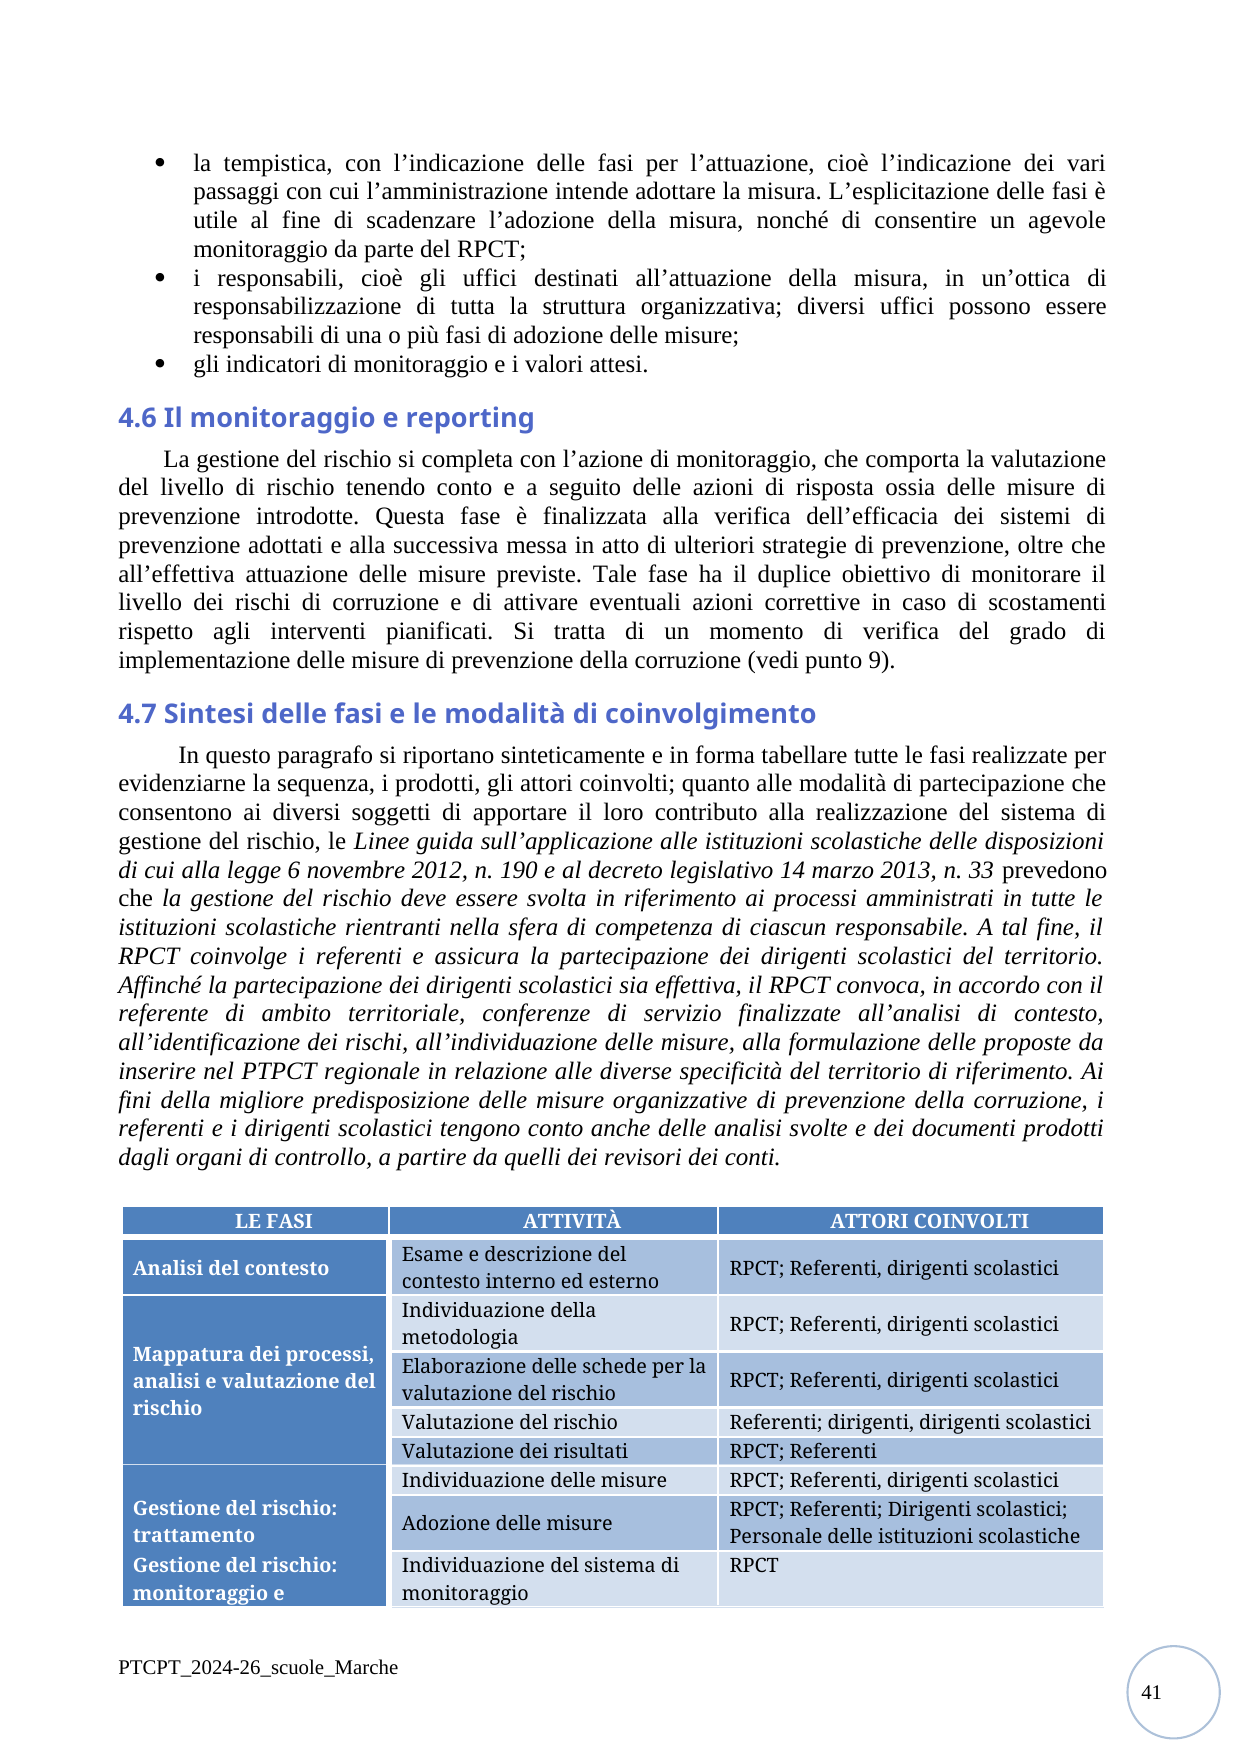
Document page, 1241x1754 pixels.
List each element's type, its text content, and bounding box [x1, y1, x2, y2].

table_cell RPCT; Referenti, dirigenti scolastici [719, 1353, 1103, 1406]
table_cell RPCT; Referenti, dirigenti scolastici [719, 1240, 1103, 1294]
list i responsabili, cioè gli uffici destinati all’attuazione della misura, in un’ottica di responsabilizzazione di tutta la struttura organizzativa; diversi uffici possono essere responsabili di una o più fasi di adozione delle misure; [156, 263, 1107, 349]
table_header ATTORI COINVOLTI [719, 1207, 1103, 1234]
table_cell Individuazione delle misure [392, 1467, 717, 1494]
list gli indicatori di monitoraggio e i valori attesi. [156, 349, 1107, 378]
text La gestione del rischio si completa con l’azione di monitoraggio, che comporta la valutazione del livello di rischio tenendo conto e a seguito delle azioni di risposta ossia delle misure di prevenzione introdotte. Questa fase è finalizzata alla verifica dell’efficacia dei sistemi di prevenzione adottati e alla successiva messa in atto di ulteriori strategie di prevenzione, oltre che all’effettiva attuazione delle misure previste. Tale fase ha il duplice obiettivo di monitorare il livello dei rischi di corruzione e di attivare eventuali azioni correttive in caso di scostamenti rispetto agli interventi pianificati. Si tratta di un momento di verifica del grado di implementazione delle misure di prevenzione della corruzione (vedi punto 9). [118, 444, 1107, 674]
text 4.7 Sintesi delle fasi e le modalità di coinvolgimento [118, 694, 1107, 731]
table_cell Analisi del contesto [123, 1240, 386, 1294]
table_cell Individuazione del sistema di monitoraggio [392, 1552, 718, 1606]
table_cell Mappatura dei processi, analisi e valutazione del rischio [123, 1296, 386, 1464]
table_header LE FASI [123, 1207, 388, 1234]
table_cell Referenti; dirigenti, dirigenti scolastici [719, 1409, 1103, 1436]
table_cell Individuazione della metodologia [392, 1296, 717, 1350]
table_cell Gestione del rischio: trattamento [123, 1465, 386, 1550]
table_cell Elaborazione delle schede per la valutazione del rischio [392, 1353, 717, 1406]
table_cell Adozione delle misure [392, 1496, 717, 1550]
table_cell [123, 1550, 386, 1606]
text In questo paragrafo si riportano sinteticamente e in forma tabellare tutte le fasi realizzate per evidenziarne la sequenza, i prodotti, gli attori coinvolti; quanto alle modalità di partecipazione che consentono ai diversi soggetti di apportare il loro contributo alla realizzazione del sistema di gestione del rischio, le Linee guida sull’applicazione alle istituzioni scolastiche delle disposizioni di cui alla legge 6 novembre 2012, n. 190 e al decreto legislativo 14 marzo 2013, n. 33 prevedono che la gestione del rischio deve essere svolta in riferimento ai processi amministrati in tutte le istituzioni scolastiche rientranti nella sfera di competenza di ciascun responsabile. A tal fine, il RPCT coinvolge i referenti e assicura la partecipazione dei dirigenti scolastici del territorio. Affinché la partecipazione dei dirigenti scolastici sia effettiva, il RPCT convoca, in accordo con il referente di ambito territoriale, conferenze di servizio finalizzate all’analisi di contesto, all’identificazione dei rischi, all’individuazione delle misure, alla formulazione delle proposte da inserire nel PTPCT regionale in relazione alle diverse specificità del territorio di riferimento. Ai fini della migliore predisposizione delle misure organizzative di prevenzione della corruzione, i referenti e i dirigenti scolastici tengono conto anche delle analisi svolte e dei documenti prodotti dagli organi di controllo, a partire da quelli dei revisori dei conti. [118, 740, 1107, 1171]
table_cell Valutazione dei risultati [392, 1438, 717, 1464]
table_cell Valutazione del rischio [392, 1409, 717, 1436]
table_header ATTIVITÀ [390, 1207, 717, 1234]
list la tempistica, con l’indicazione delle fasi per l’attuazione, cioè l’indicazione dei vari passaggi con cui l’amministrazione intende adottare la misura. L’esplicitazione delle fasi è utile al fine di scadenzare l’adozione della misura, nonché di consentire un agevole monitoraggio da parte del RPCT; [156, 148, 1107, 263]
table_cell Esame e descrizione del contesto interno ed esterno [392, 1240, 717, 1294]
table_cell RPCT; Referenti [719, 1438, 1103, 1464]
table_cell RPCT; Referenti; Dirigenti scolastici; Personale delle istituzioni scolastiche [719, 1496, 1103, 1550]
table_cell RPCT; Referenti, dirigenti scolastici [719, 1296, 1103, 1350]
text 4.6 Il monitoraggio e reporting [118, 398, 1107, 435]
table_cell RPCT; Referenti, dirigenti scolastici [719, 1467, 1103, 1494]
table_cell RPCT [718, 1552, 1103, 1606]
